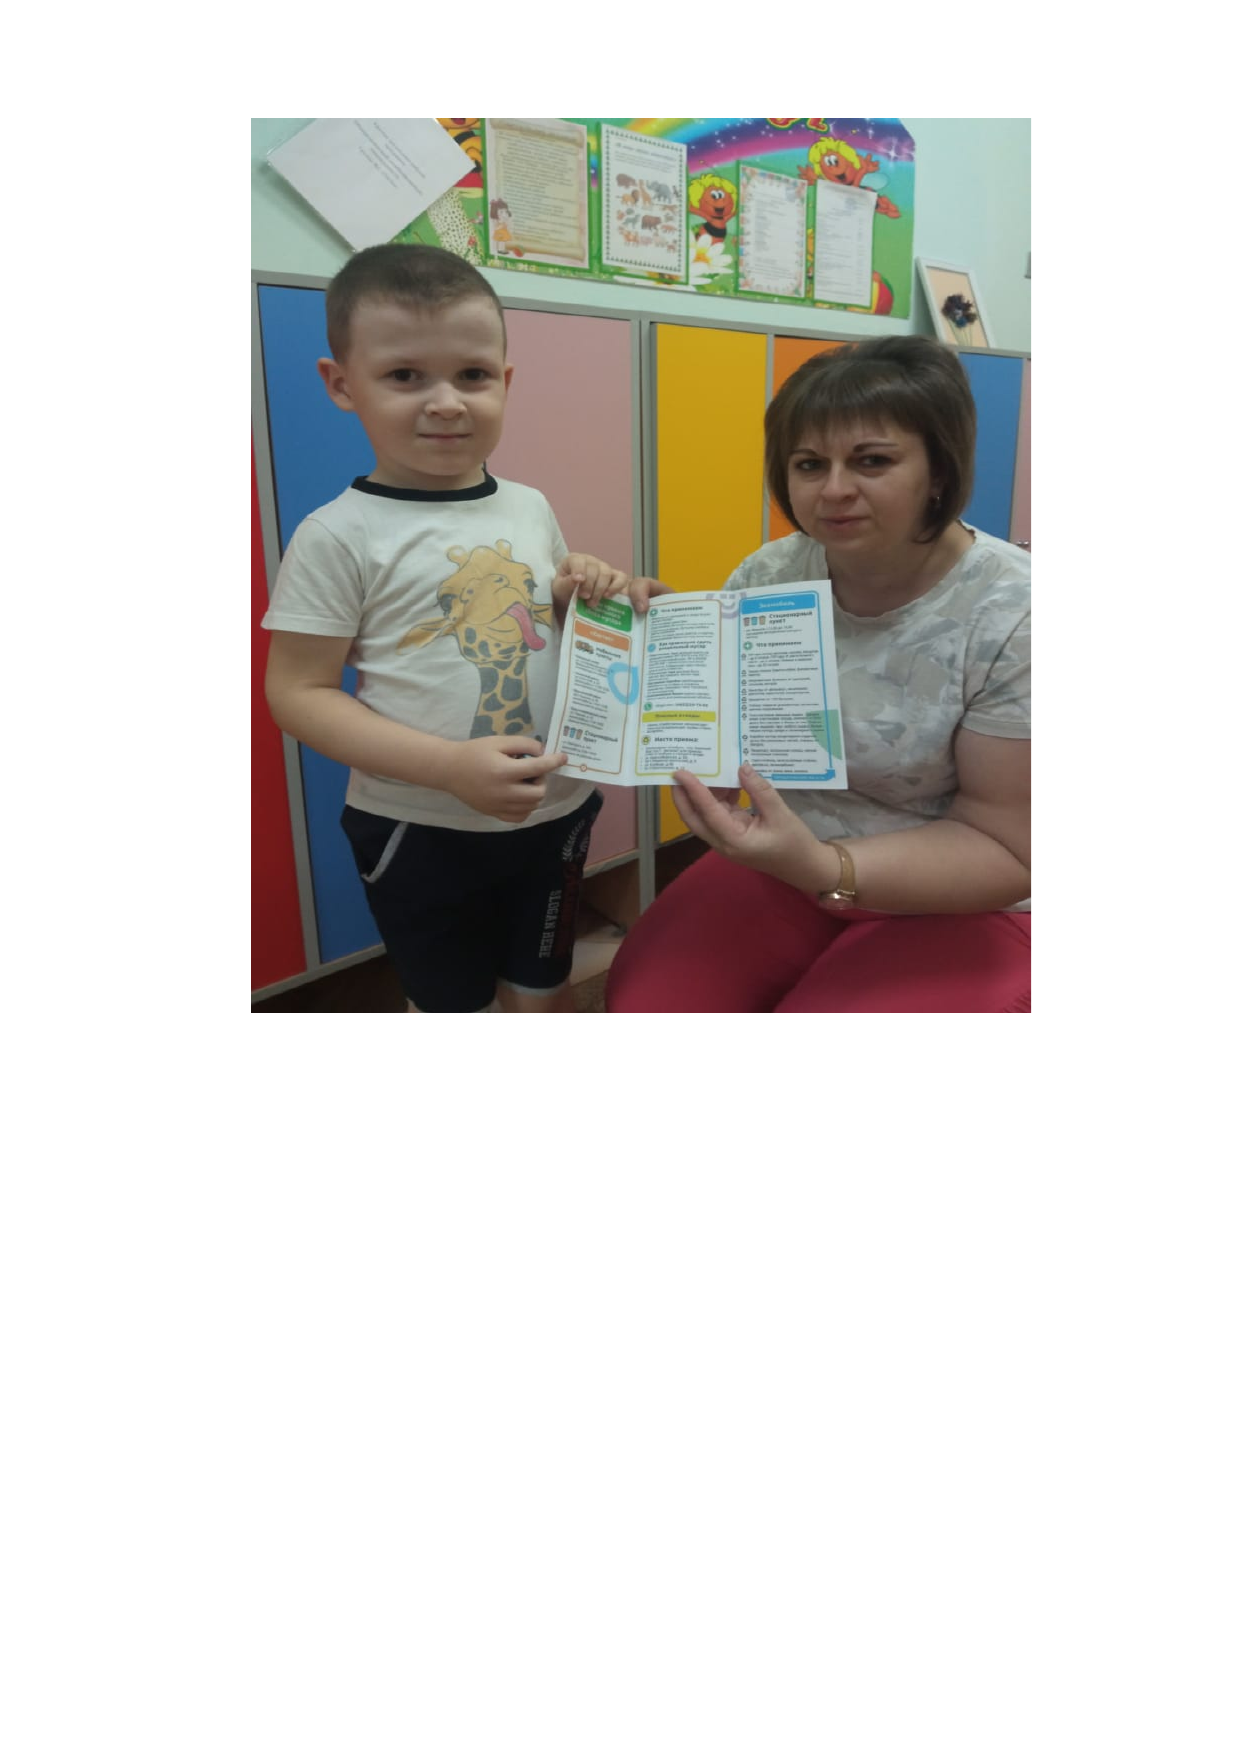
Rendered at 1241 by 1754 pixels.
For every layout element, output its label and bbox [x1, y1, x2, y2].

picture [251, 118, 1032, 1013]
